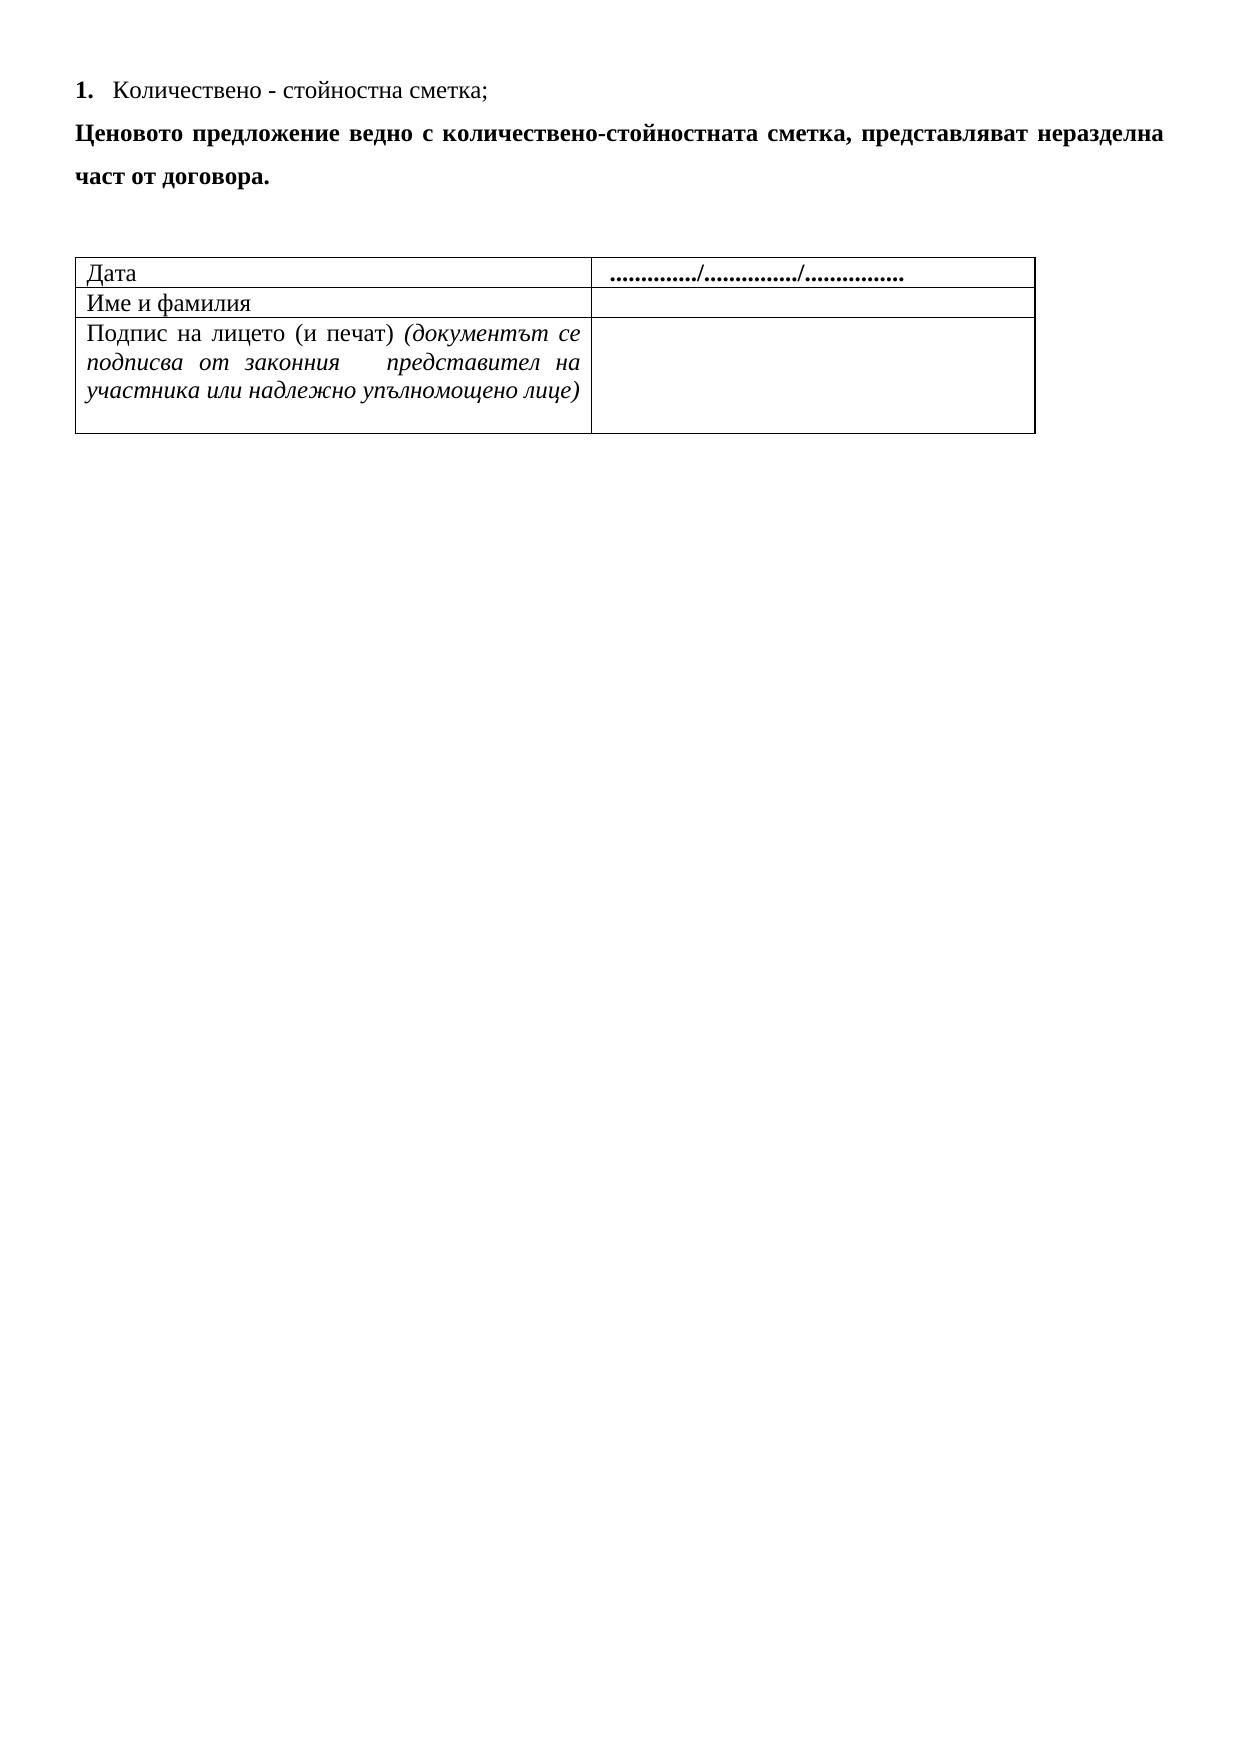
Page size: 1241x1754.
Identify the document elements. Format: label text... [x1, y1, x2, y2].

table_cell Име и фамилия [76, 288, 591, 317]
table_header ............../.............../................ [592, 258, 1034, 287]
list Количествено - стойностна сметка; [75, 75, 1165, 104]
table_cell Подпис на лицето (и печат) (документът се подписва от законния представител на участника или надлежно упълномощено лице) [76, 318, 591, 433]
table_header Дата [76, 258, 591, 287]
table_cell [592, 288, 1034, 317]
text Ценовото предложение ведно с количествено-стойностната сметка, представляват неразделна част от договора. [75, 118, 1165, 190]
table_cell [592, 318, 1034, 433]
